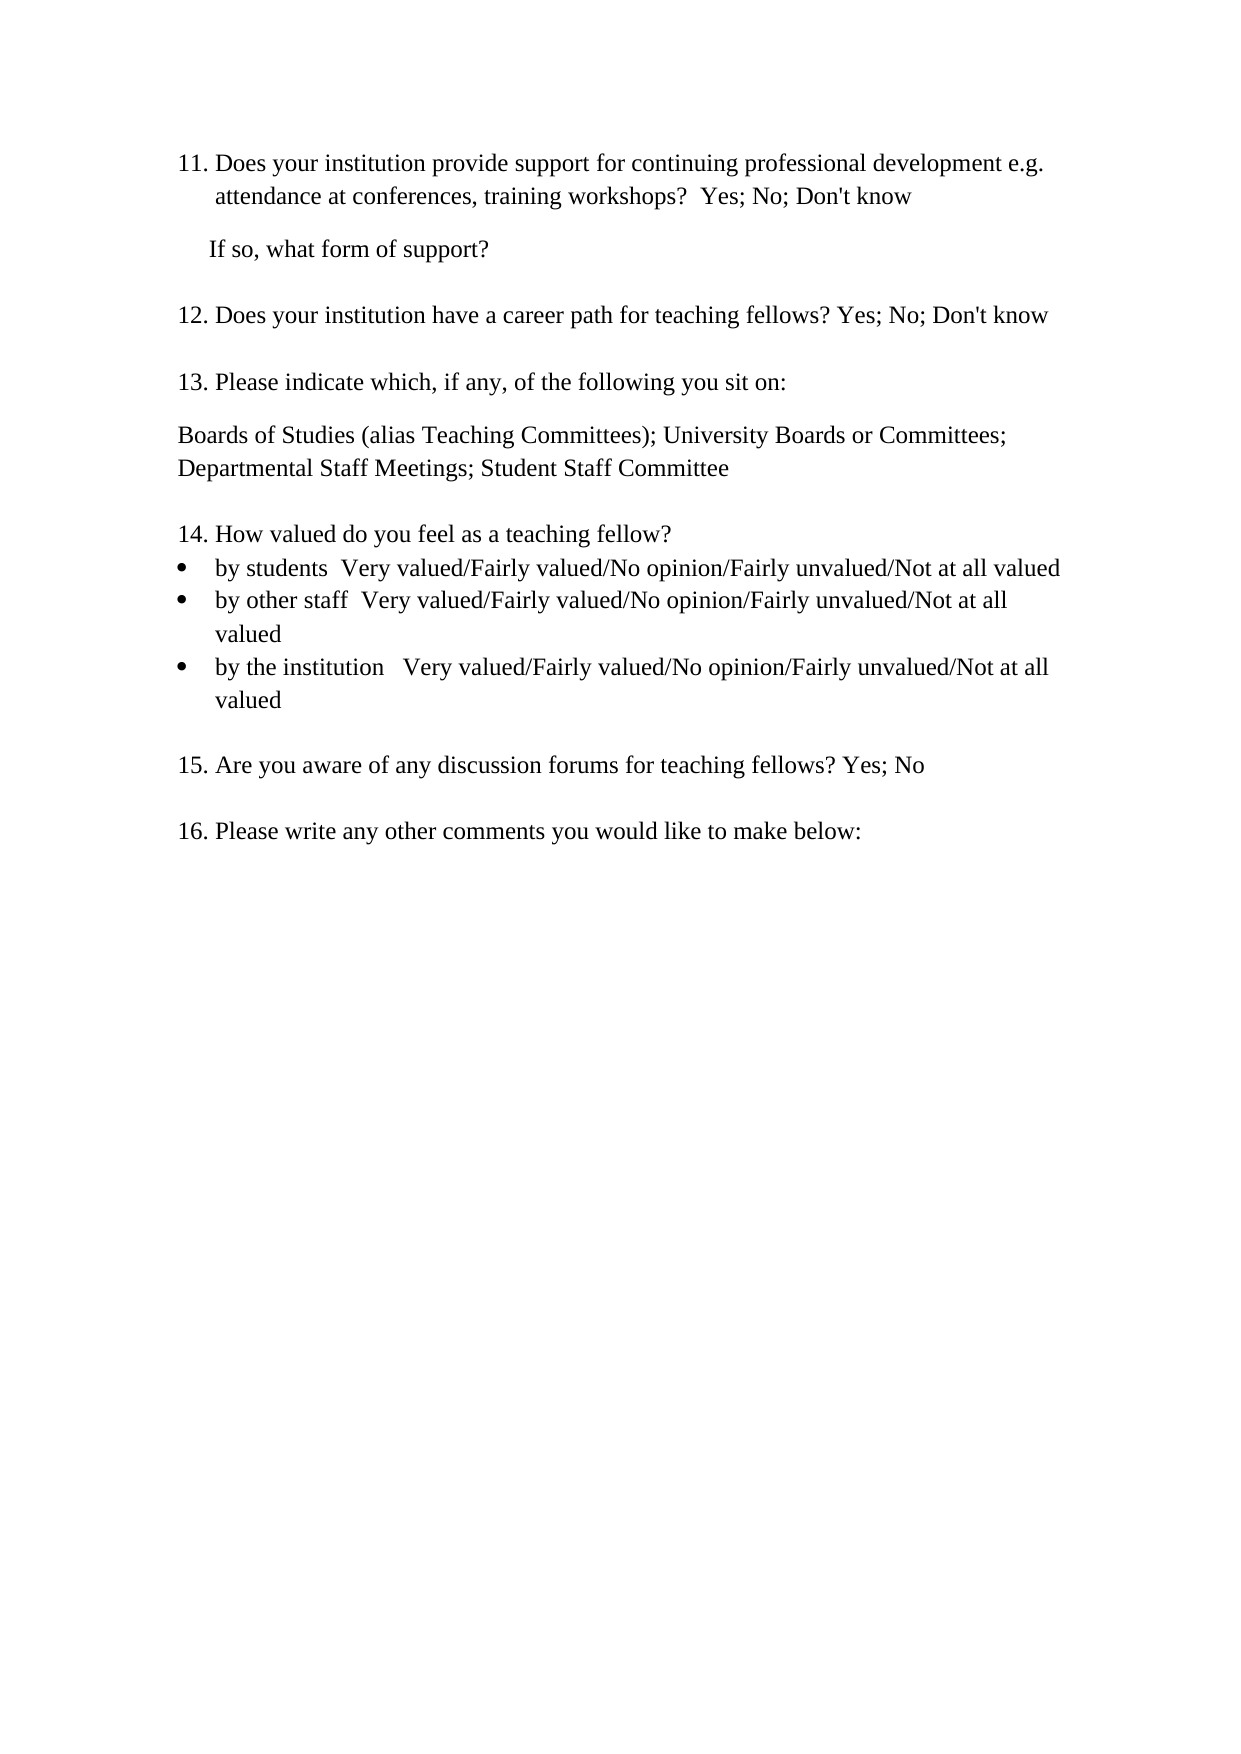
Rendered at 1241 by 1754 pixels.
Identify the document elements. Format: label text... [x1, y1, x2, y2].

text If so, what form of support? [177, 234, 1063, 263]
list Please indicate which, if any, of the following you sit on: [177, 367, 1063, 395]
list Please write any other comments you would like to make below: [177, 816, 1063, 845]
list Does your institution have a career path for teaching fellows? Yes; No; Don't know [177, 301, 1063, 329]
list Are you aware of any discussion forums for teaching fellows? Yes; No [177, 750, 1063, 779]
list by the institution Very valued/Fairly valued/No opinion/Fairly unvalued/Not at all valued [177, 652, 1063, 713]
text Boards of Studies (alias Teaching Committees); University Boards or Committees; Departmental Staff Meetings; Student Staff Committee [177, 421, 1063, 482]
list How valued do you feel as a teaching fellow? [177, 519, 1063, 548]
list Does your institution provide support for continuing professional development e.g. attendance at conferences, training workshops? Yes; No; Don't know [177, 148, 1063, 209]
list by other staff Very valued/Fairly valued/No opinion/Fairly unvalued/Not at all valued [177, 586, 1063, 647]
list by students Very valued/Fairly valued/No opinion/Fairly unvalued/Not at all valued [177, 553, 1063, 581]
